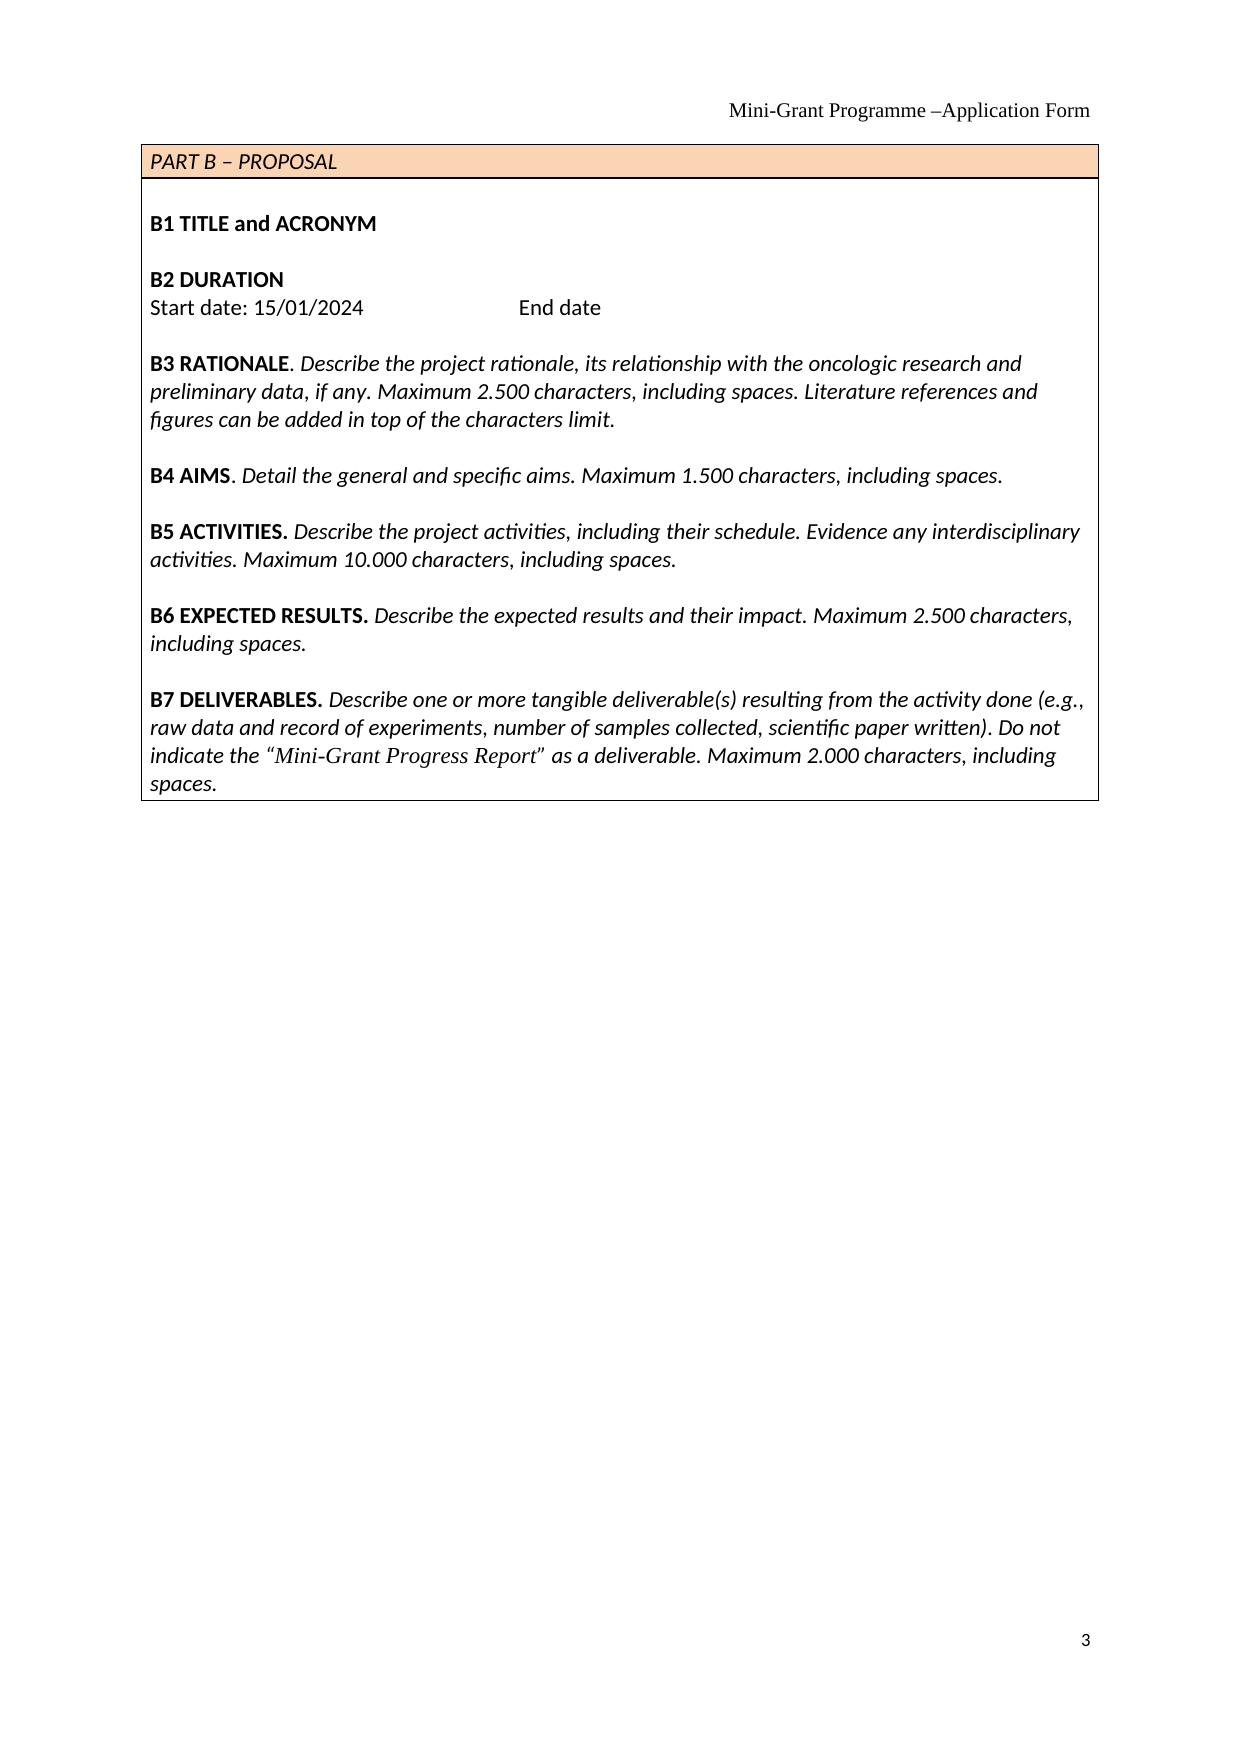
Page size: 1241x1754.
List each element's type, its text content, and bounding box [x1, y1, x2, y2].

text B2 DURATION [150, 265, 1090, 293]
text B1 TITLE and ACRONYM [150, 209, 1090, 237]
text B3 RATIONALE. Describe the project rationale, its relationship with the oncologic research and preliminary data, if any. Maximum 2.500 characters, including spaces. Literature references and figures can be added in top of the characters limit. [150, 349, 1090, 433]
text Start date: 15/01/2024 End date [150, 293, 1090, 321]
text B5 ACTIVITIES. Describe the project activities, including their schedule. Evidence any interdisciplinary activities. Maximum 10.000 characters, including spaces. [150, 517, 1090, 573]
text B6 EXPECTED RESULTS. Describe the expected results and their impact. Maximum 2.500 characters, including spaces. [150, 601, 1090, 657]
text B7 DELIVERABLES. Describe one or more tangible deliverable(s) resulting from the activity done (e.g., raw data and record of experiments, number of samples collected, scientific paper written). Do not indicate the “Mini-Grant Progress Report” as a deliverable. Maximum 2.000 characters, including spaces. [142, 682, 1098, 800]
text B4 AIMS. Detail the general and specific aims. Maximum 1.500 characters, including spaces. [150, 461, 1090, 489]
text PART B – PROPOSAL [142, 145, 1098, 177]
